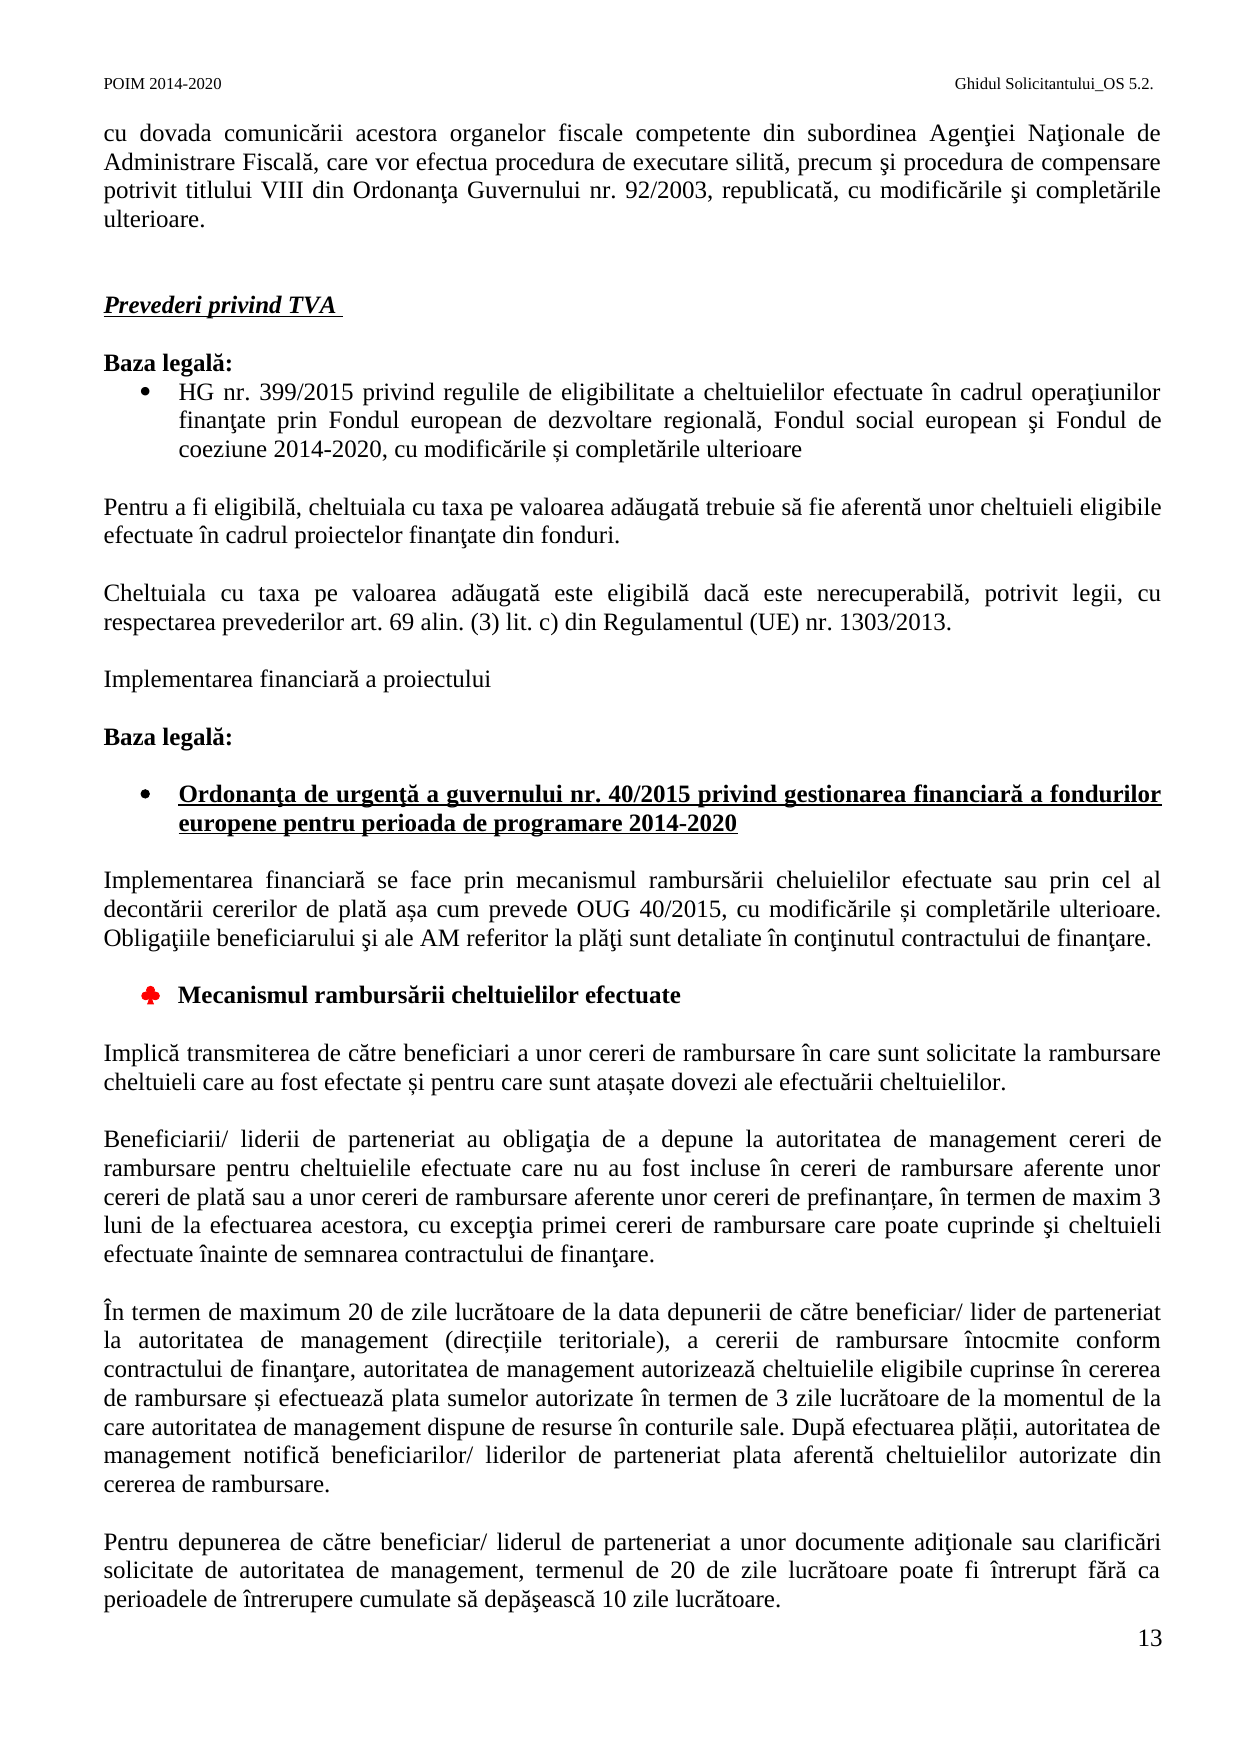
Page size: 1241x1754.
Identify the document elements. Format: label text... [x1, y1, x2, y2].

text Prevederi privind TVA [103, 291, 1162, 319]
text Pentru a fi eligibilă, cheltuiala cu taxa pe valoarea adăugată trebuie să fie aferentă unor cheltuieli eligibile efectuate în cadrul proiectelor finanţate din fonduri. [103, 492, 1162, 549]
text Cheltuiala cu taxa pe valoarea adăugată este eligibilă dacă este nerecuperabilă, potrivit legii, cu respectarea prevederilor art. 69 alin. (3) lit. c) din Regulamentul (UE) nr. 1303/2013. [103, 578, 1162, 636]
list Mecanismul rambursării cheltuielilor efectuate [141, 981, 1162, 1009]
text Baza legală: [103, 722, 1162, 751]
text În termen de maximum 20 de zile lucrătoare de la data depunerii de către beneficiar/ lider de parteneriat la autoritatea de management (direcțiile teritoriale), a cererii de rambursare întocmite conform contractului de finanţare, autoritatea de management autorizează cheltuielile eligibile cuprinse în cererea de rambursare și efectuează plata sumelor autorizate în termen de 3 zile lucrătoare de la momentul de la care autoritatea de management dispune de resurse în conturile sale. După efectuarea plății, autoritatea de management notifică beneficiarilor/ liderilor de parteneriat plata aferentă cheltuielilor autorizate din cererea de rambursare. [103, 1297, 1162, 1498]
text Baza legală: [103, 348, 1162, 377]
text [103, 118, 1162, 233]
text Implică transmiterea de către beneficiari a unor cereri de rambursare în care sunt solicitate la rambursare cheltuieli care au fost efectate și pentru care sunt atașate dovezi ale efectuării cheltuielilor. [103, 1038, 1162, 1096]
text Implementarea financiară a proiectului [103, 664, 1162, 693]
list HG nr. 399/2015 privind regulile de eligibilitate a cheltuielilor efectuate în cadrul operaţiunilor finanţate prin Fondul european de dezvoltare regională, Fondul social european şi Fondul de coeziune 2014-2020, cu modificările și completările ulterioare [141, 377, 1162, 463]
text Beneficiarii/ liderii de parteneriat au obligaţia de a depune la autoritatea de management cereri de rambursare pentru cheltuielile efectuate care nu au fost incluse în cereri de rambursare aferente unor cereri de plată sau a unor cereri de rambursare aferente unor cereri de prefinanțare, în termen de maxim 3 luni de la efectuarea acestora, cu excepţia primei cereri de rambursare care poate cuprinde şi cheltuieli efectuate înainte de semnarea contractului de finanţare. [103, 1124, 1162, 1268]
text Implementarea financiară se face prin mecanismul rambursării cheluielilor efectuate sau prin cel al decontării cererilor de plată așa cum prevede OUG 40/2015, cu modificările și completările ulterioare. Obligaţiile beneficiarului şi ale AM referitor la plăţi sunt detaliate în conţinutul contractului de finanţare. [103, 866, 1162, 952]
list Ordonanţa de urgenţă a guvernului nr. 40/2015 privind gestionarea financiară a fondurilor europene pentru perioada de programare 2014-2020 [141, 779, 1162, 837]
text Pentru depunerea de către beneficiar/ liderul de parteneriat a unor documente adiţionale sau clarificări solicitate de autoritatea de management, termenul de 20 de zile lucrătoare poate fi întrerupt fără ca perioadele de întrerupere cumulate să depăşească 10 zile lucrătoare. [103, 1527, 1162, 1613]
